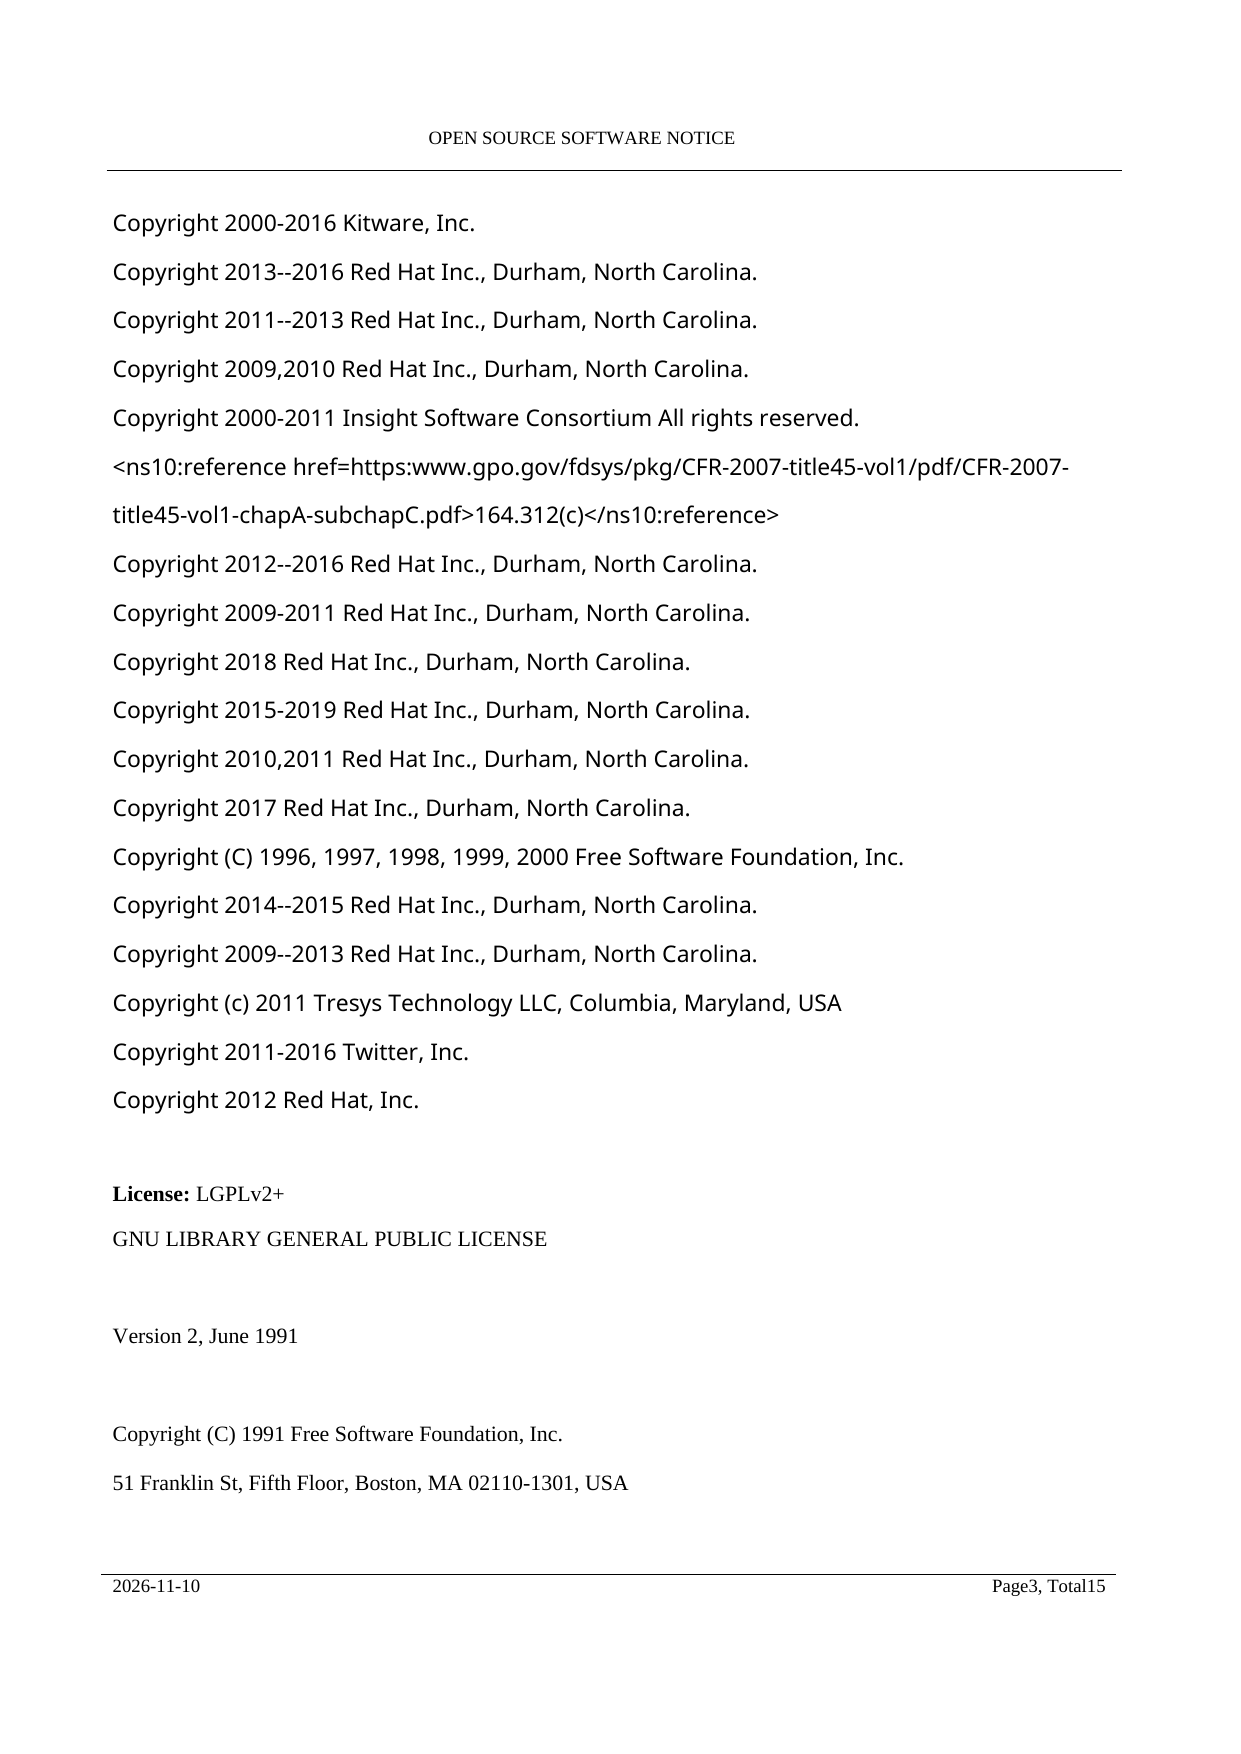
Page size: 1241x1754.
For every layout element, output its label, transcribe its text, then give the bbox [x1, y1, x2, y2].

text License: LGPLv2+ [112, 1177, 1128, 1209]
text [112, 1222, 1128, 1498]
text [112, 206, 1128, 1116]
